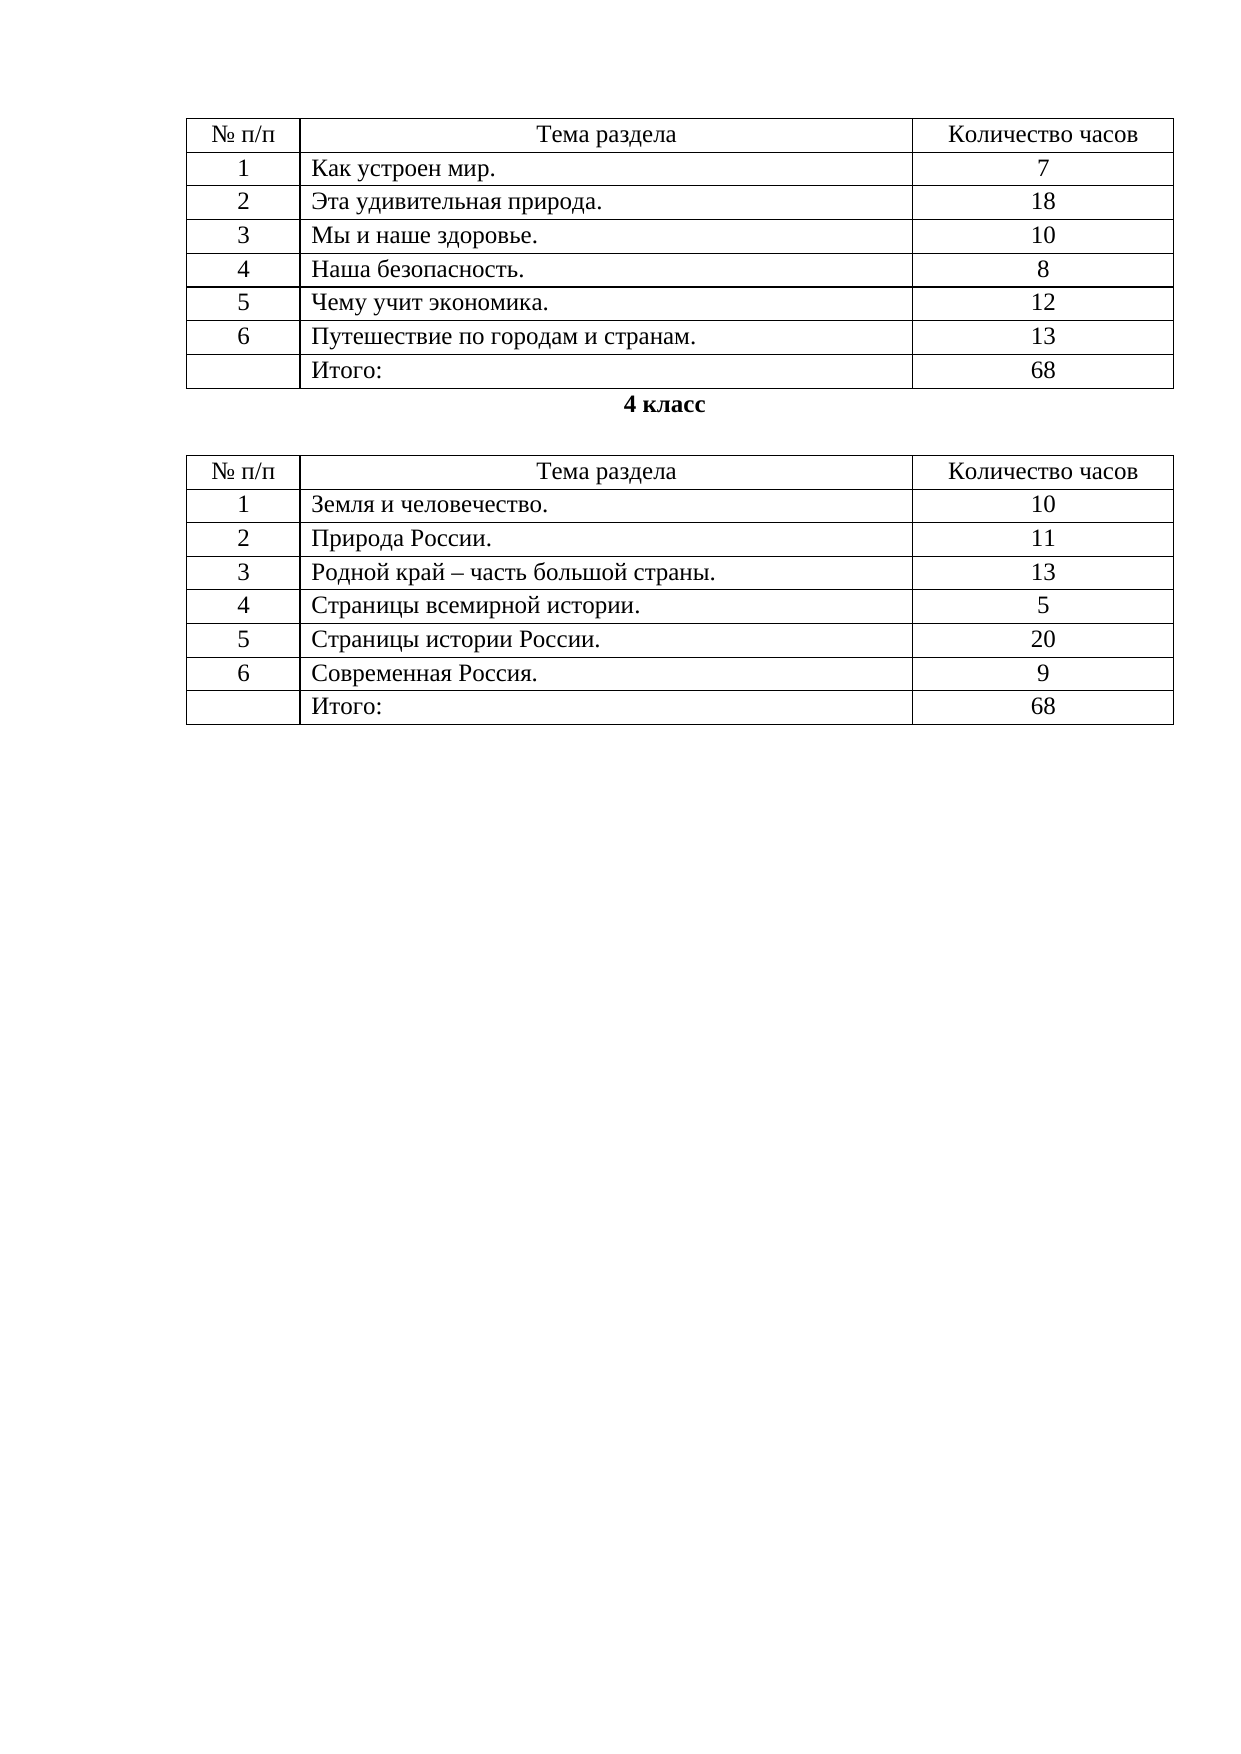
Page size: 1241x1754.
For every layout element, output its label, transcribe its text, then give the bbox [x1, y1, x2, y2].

table_cell 3 [187, 220, 299, 253]
table_cell Наша безопасность. [301, 254, 912, 286]
table_cell [187, 691, 299, 724]
table_cell 2 [187, 523, 299, 556]
table_cell 11 [913, 523, 1173, 556]
table_header Тема раздела [301, 456, 912, 488]
table_cell Природа России. [301, 523, 912, 556]
table_cell Итого: [301, 355, 912, 388]
table_cell Итого: [301, 691, 912, 724]
table_header № п/п [187, 119, 299, 152]
text 4 класс [177, 389, 1152, 417]
table_cell Эта удивительная природа. [301, 186, 912, 219]
table_cell 7 [913, 153, 1173, 185]
table_cell Земля и человечество. [301, 490, 912, 522]
table_cell Страницы истории России. [301, 624, 912, 657]
table_cell 18 [913, 186, 1173, 219]
table_cell Мы и наше здоровье. [301, 220, 912, 253]
table_cell 5 [187, 624, 299, 657]
table_cell Путешествие по городам и странам. [301, 321, 912, 354]
table_cell Страницы всемирной истории. [301, 590, 912, 623]
table_cell 1 [187, 490, 299, 522]
table_cell 6 [187, 658, 299, 690]
table_cell 5 [187, 288, 299, 320]
table_header Количество часов [913, 456, 1173, 488]
table_cell 3 [187, 557, 299, 589]
table_cell 10 [913, 490, 1173, 522]
table_cell Как устроен мир. [301, 153, 912, 185]
table_cell [187, 355, 299, 388]
table_cell 9 [913, 658, 1173, 690]
table_cell Современная Россия. [301, 658, 912, 690]
table_header № п/п [187, 456, 299, 488]
table_cell 13 [913, 557, 1173, 589]
table_header Количество часов [913, 119, 1173, 152]
table_cell 4 [187, 254, 299, 286]
table_cell 2 [187, 186, 299, 219]
table_cell 4 [187, 590, 299, 623]
table_cell 13 [913, 321, 1173, 354]
table_cell 68 [913, 691, 1173, 724]
table_cell 12 [913, 288, 1173, 320]
table_cell 10 [913, 220, 1173, 253]
table_cell 1 [187, 153, 299, 185]
table_header Тема раздела [301, 119, 912, 152]
table_cell 20 [913, 624, 1173, 657]
table_cell 5 [913, 590, 1173, 623]
table_cell Чему учит экономика. [301, 288, 912, 320]
table_cell 8 [913, 254, 1173, 286]
table_cell 68 [913, 355, 1173, 388]
table_cell Родной край – часть большой страны. [301, 557, 912, 589]
table_cell 6 [187, 321, 299, 354]
